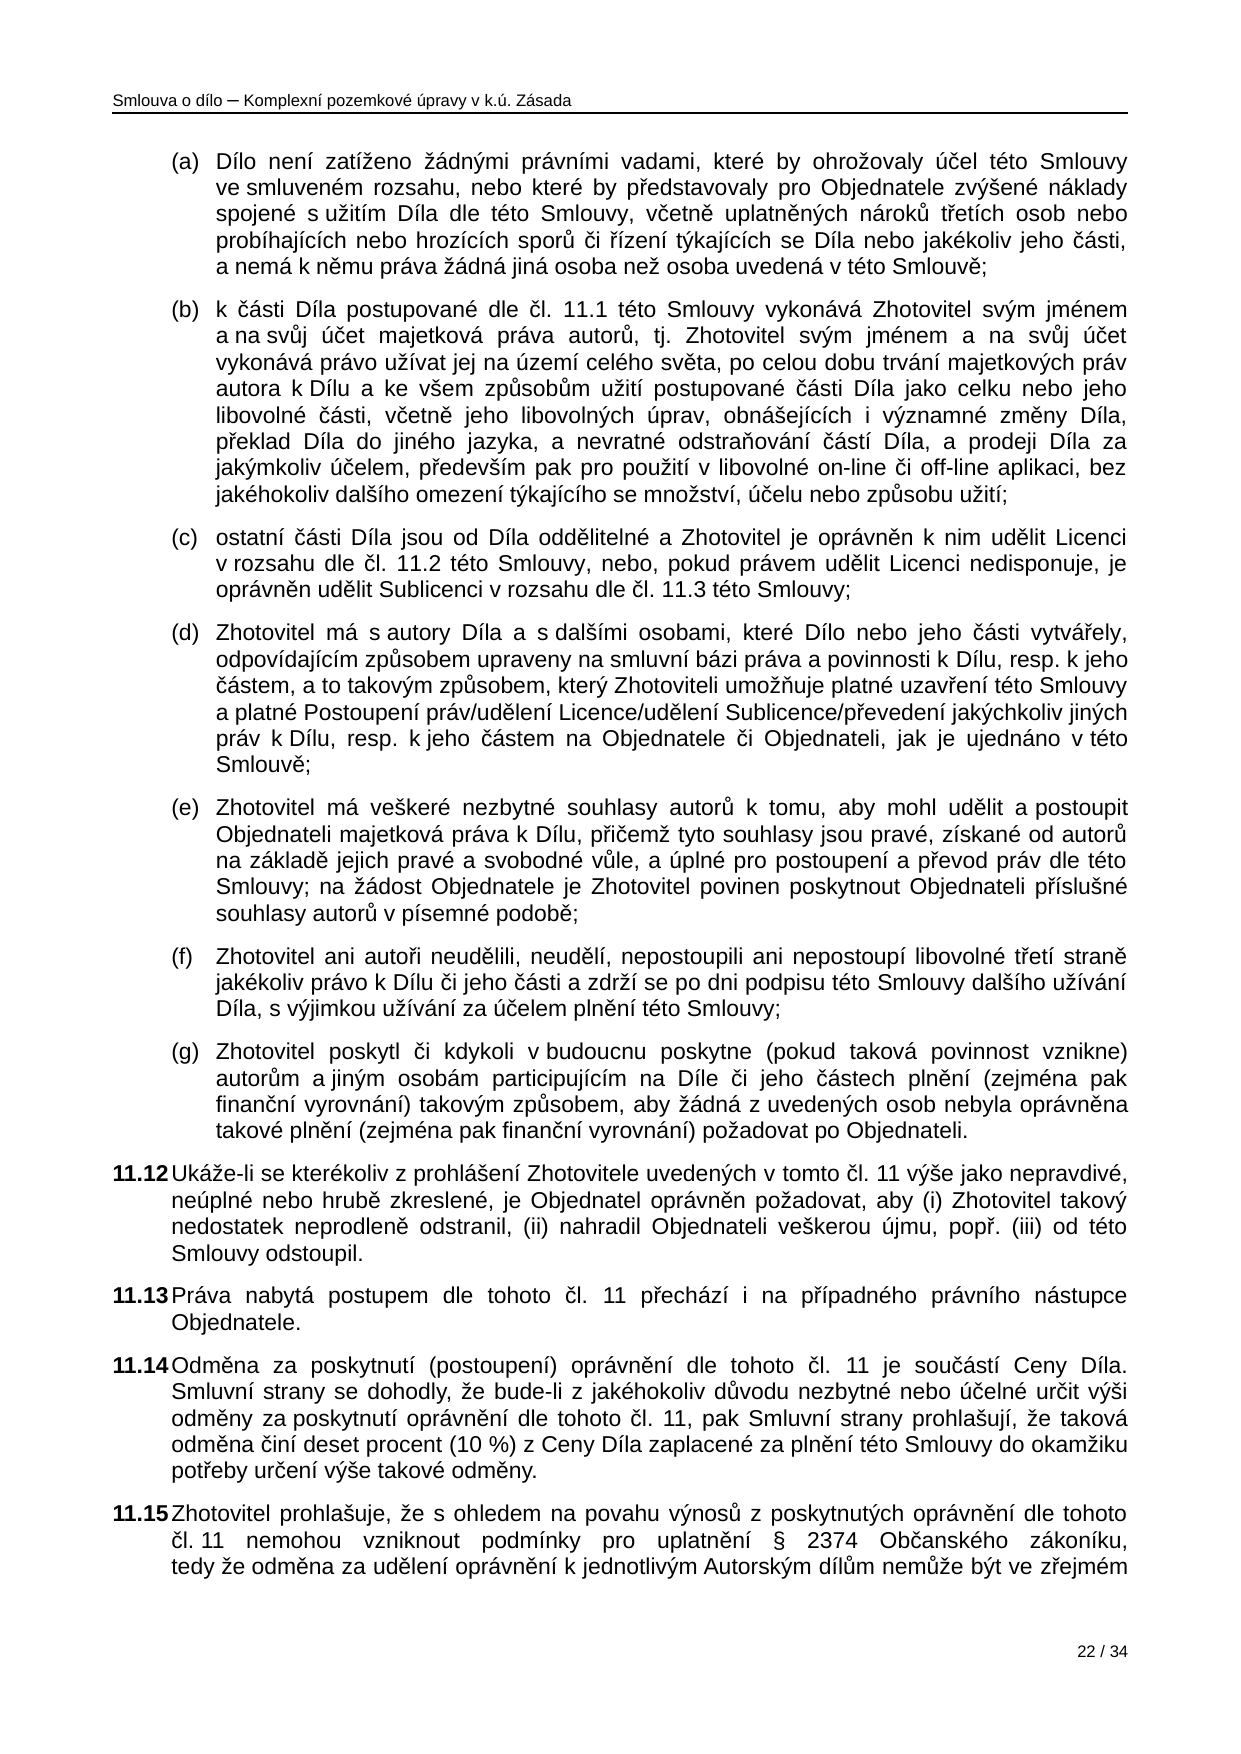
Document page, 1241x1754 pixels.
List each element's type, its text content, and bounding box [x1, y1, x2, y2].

text Práva nabytá postupem dle tohoto čl. 11 přechází i na případného právního nástupce Objednatele. [112, 1282, 1128, 1335]
list Dílo není zatíženo žádnými právními vadami, které by ohrožovaly účel této Smlouvy ve smluveném rozsahu, nebo které by představovaly pro Objednatele zvýšené náklady spojené s užitím Díla dle této Smlouvy, včetně uplatněných nároků třetích osob nebo probíhajících nebo hrozících sporů či řízení týkajících se Díla nebo jakékoliv jeho části, a nemá k němu práva žádná jiná osoba než osoba uvedená v této Smlouvě; [171, 148, 1128, 279]
text k části Díla postupované dle čl. 11.1 této Smlouvy vykonává Zhotovitel svým jménem a na svůj účet majetková práva autorů, tj. Zhotovitel svým jménem a na svůj účet vykonává právo užívat jej na území celého světa, po celou dobu trvání majetkových práv autora k Dílu a ke všem způsobům užití postupované části Díla jako celku nebo jeho libovolné části, včetně jeho libovolných úprav, obnášejících i významné změny Díla, překlad Díla do jiného jazyka, a nevratné odstraňování částí Díla, a prodeji Díla za jakýmkoliv účelem, především pak pro použití v libovolné on-line či off-line aplikaci, bez jakéhokoliv dalšího omezení týkajícího se množství, účelu nebo způsobu užití; [171, 296, 1128, 507]
text Odměna za poskytnutí (postoupení) oprávnění dle tohoto čl. 11 je součástí Ceny Díla. Smluvní strany se dohodly, že bude-li z jakéhokoliv důvodu nezbytné nebo účelné určit výši odměny za poskytnutí oprávnění dle tohoto čl. 11, pak Smluvní strany prohlašují, že taková odměna činí deset procent (10 %) z Ceny Díla zaplacené za plnění této Smlouvy do okamžiku potřeby určení výše takové odměny. [112, 1352, 1128, 1484]
text ostatní části Díla jsou od Díla oddělitelné a Zhotovitel je oprávněn k nim udělit Licenci v rozsahu dle čl. 11.2 této Smlouvy, nebo, pokud právem udělit Licenci nedisponuje, je oprávněn udělit Sublicenci v rozsahu dle čl. 11.3 této Smlouvy; [171, 524, 1128, 603]
text Zhotovitel poskytl či kdykoli v budoucnu poskytne (pokud taková povinnost vznikne) autorům a jiným osobám participujícím na Díle či jeho částech plnění (zejména pak finanční vyrovnání) takovým způsobem, aby žádná z uvedených osob nebyla oprávněna takové plnění (zejména pak finanční vyrovnání) požadovat po Objednateli. [171, 1038, 1128, 1144]
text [112, 1500, 1128, 1579]
text Zhotovitel má veškeré nezbytné souhlasy autorů k tomu, aby mohl udělit a postoupit Objednateli majetková práva k Dílu, přičemž tyto souhlasy jsou pravé, získané od autorů na základě jejich pravé a svobodné vůle, a úplné pro postoupení a převod práv dle této Smlouvy; na žádost Objednatele je Zhotovitel povinen poskytnout Objednateli příslušné souhlasy autorů v písemné podobě; [171, 794, 1128, 926]
text Zhotovitel má s autory Díla a s dalšími osobami, které Dílo nebo jeho části vytvářely, odpovídajícím způsobem upraveny na smluvní bázi práva a povinnosti k Dílu, resp. k jeho částem, a to takovým způsobem, který Zhotoviteli umožňuje platné uzavření této Smlouvy a platné Postoupení práv/udělení Licence/udělení Sublicence/převedení jakýchkoliv jiných práv k Dílu, resp. k jeho částem na Objednatele či Objednateli, jak je ujednáno v této Smlouvě; [171, 619, 1128, 777]
text Ukáže-li se kterékoliv z prohlášení Zhotovitele uvedených v tomto čl. 11 výše jako nepravdivé, neúplné nebo hrubě zkreslené, je Objednatel oprávněn požadovat, aby (i) Zhotovitel takový nedostatek neprodleně odstranil, (ii) nahradil Objednateli veškerou újmu, popř. (iii) od této Smlouvy odstoupil. [112, 1160, 1128, 1266]
text Zhotovitel ani autoři neudělili, neudělí, nepostoupili ani nepostoupí libovolné třetí straně jakékoliv právo k Dílu či jeho části a zdrží se po dni podpisu této Smlouvy dalšího užívání Díla, s výjimkou užívání za účelem plnění této Smlouvy; [171, 943, 1128, 1022]
